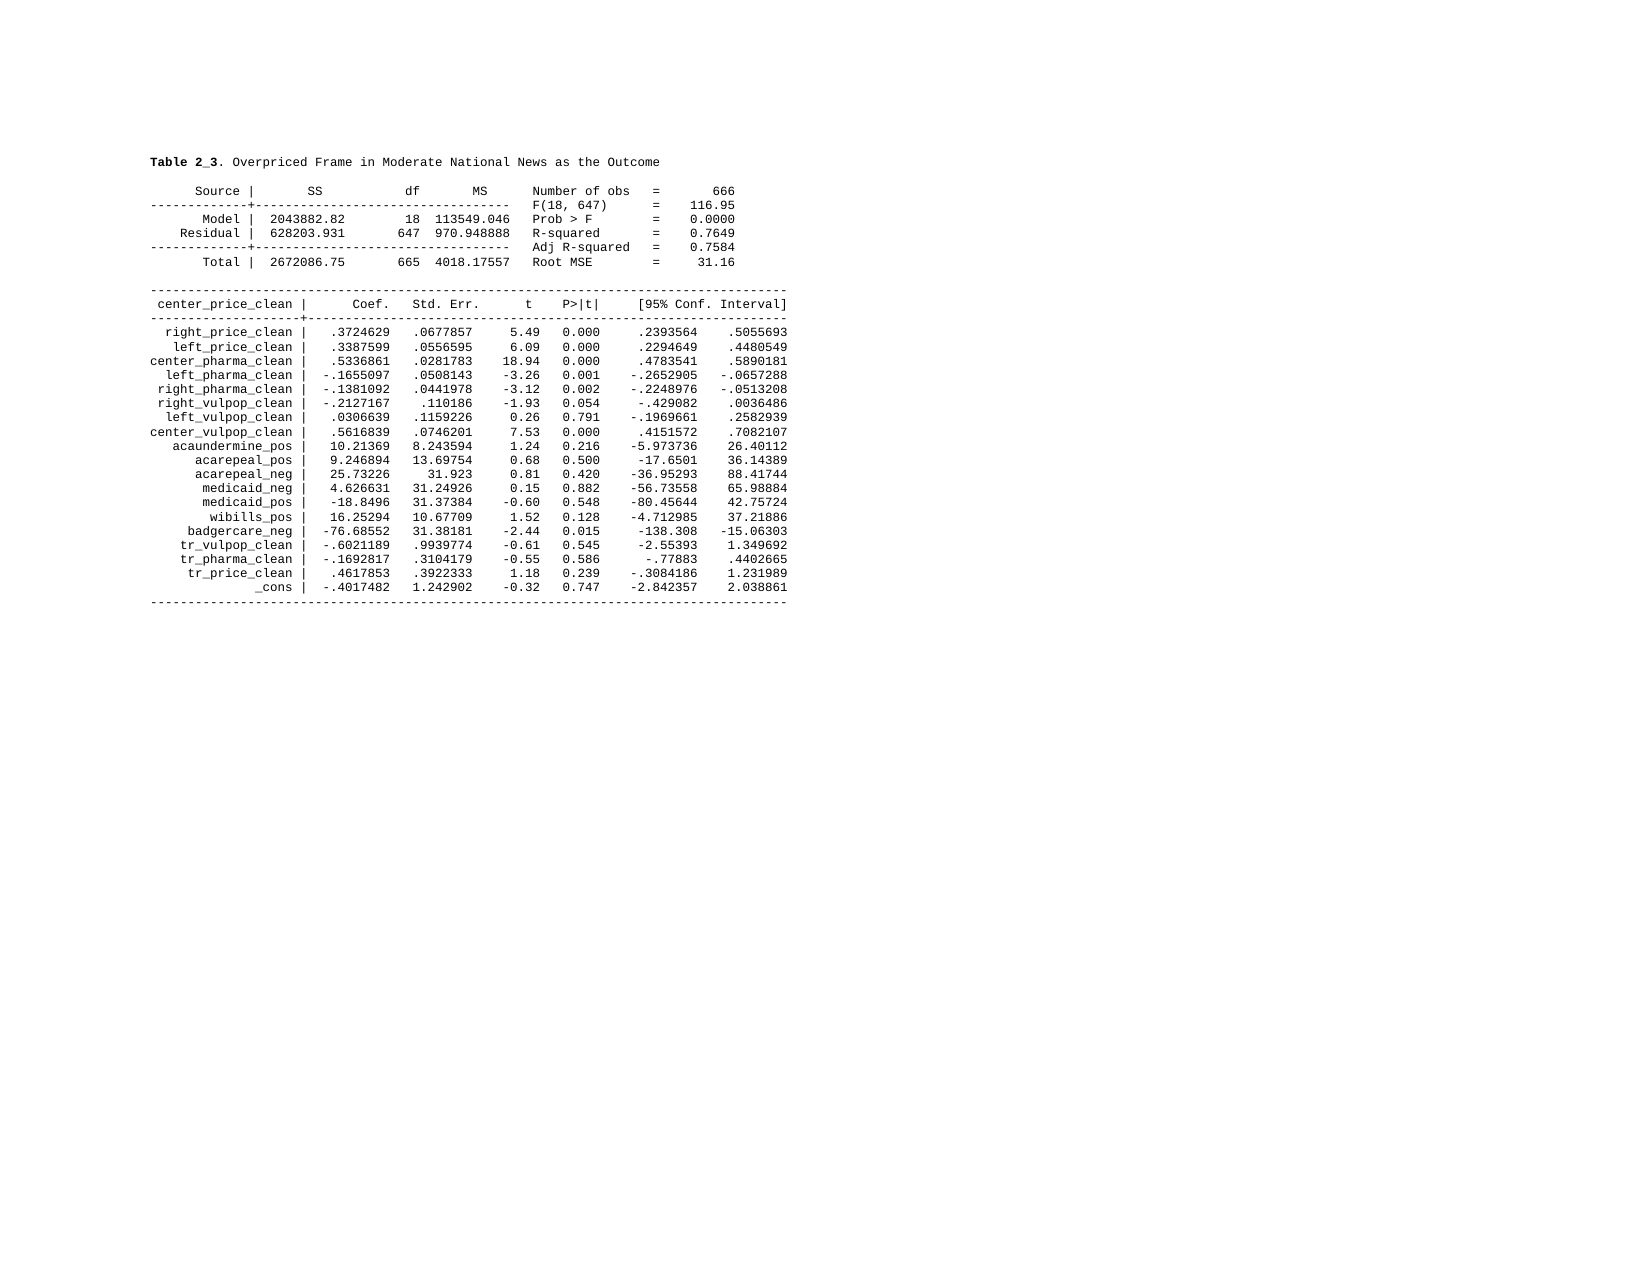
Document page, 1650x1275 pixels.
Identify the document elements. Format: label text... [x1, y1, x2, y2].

text ------------------------------------------------------------------------------------- [150, 284, 1500, 298]
text medicaid_neg | 4.626631 31.24926 0.15 0.882 -56.73558 65.98884 [150, 482, 1500, 496]
text Source | SS df MS Number of obs = 666 [150, 185, 1500, 199]
text -------------+---------------------------------- F(18, 647) = 116.95 [150, 199, 1500, 213]
text --------------------+---------------------------------------------------------------- [150, 312, 1500, 326]
text tr_pharma_clean | -.1692817 .3104179 -0.55 0.586 -.77883 .4402665 [150, 553, 1500, 567]
text Model | 2043882.82 18 113549.046 Prob > F = 0.0000 [150, 213, 1500, 227]
text acarepeal_neg | 25.73226 31.923 0.81 0.420 -36.95293 88.41744 [150, 468, 1500, 482]
text acarepeal_pos | 9.246894 13.69754 0.68 0.500 -17.6501 36.14389 [150, 454, 1500, 468]
text left_vulpop_clean | .0306639 .1159226 0.26 0.791 -.1969661 .2582939 [150, 411, 1500, 426]
text right_price_clean | .3724629 .0677857 5.49 0.000 .2393564 .5055693 [150, 326, 1500, 341]
text Total | 2672086.75 665 4018.17557 Root MSE = 31.16 [150, 256, 1500, 270]
text right_pharma_clean | -.1381092 .0441978 -3.12 0.002 -.2248976 -.0513208 [150, 383, 1500, 397]
text center_price_clean | Coef. Std. Err. t P>|t| [95% Conf. Interval] [150, 298, 1500, 312]
text badgercare_neg | -76.68552 31.38181 -2.44 0.015 -138.308 -15.06303 [150, 525, 1500, 539]
text center_vulpop_clean | .5616839 .0746201 7.53 0.000 .4151572 .7082107 [150, 426, 1500, 440]
text right_vulpop_clean | -.2127167 .110186 -1.93 0.054 -.429082 .0036486 [150, 397, 1500, 411]
text acaundermine_pos | 10.21369 8.243594 1.24 0.216 -5.973736 26.40112 [150, 440, 1500, 454]
text -------------+---------------------------------- Adj R-squared = 0.7584 [150, 241, 1500, 256]
text left_pharma_clean | -.1655097 .0508143 -3.26 0.001 -.2652905 -.0657288 [150, 369, 1500, 383]
text left_price_clean | .3387599 .0556595 6.09 0.000 .2294649 .4480549 [150, 341, 1500, 355]
text medicaid_pos | -18.8496 31.37384 -0.60 0.548 -80.45644 42.75724 [150, 496, 1500, 511]
text tr_vulpop_clean | -.6021189 .9939774 -0.61 0.545 -2.55393 1.349692 [150, 539, 1500, 553]
text tr_price_clean | .4617853 .3922333 1.18 0.239 -.3084186 1.231989 [150, 567, 1500, 581]
text center_pharma_clean | .5336861 .0281783 18.94 0.000 .4783541 .5890181 [150, 355, 1500, 369]
text wibills_pos | 16.25294 10.67709 1.52 0.128 -4.712985 37.21886 [150, 511, 1500, 525]
text Table 2_3. Overpriced Frame in Moderate National News as the Outcome [150, 156, 1500, 171]
text Residual | 628203.931 647 970.948888 R-squared = 0.7649 [150, 227, 1500, 241]
text ------------------------------------------------------------------------------------- [150, 596, 1500, 610]
text _cons | -.4017482 1.242902 -0.32 0.747 -2.842357 2.038861 [150, 581, 1500, 596]
